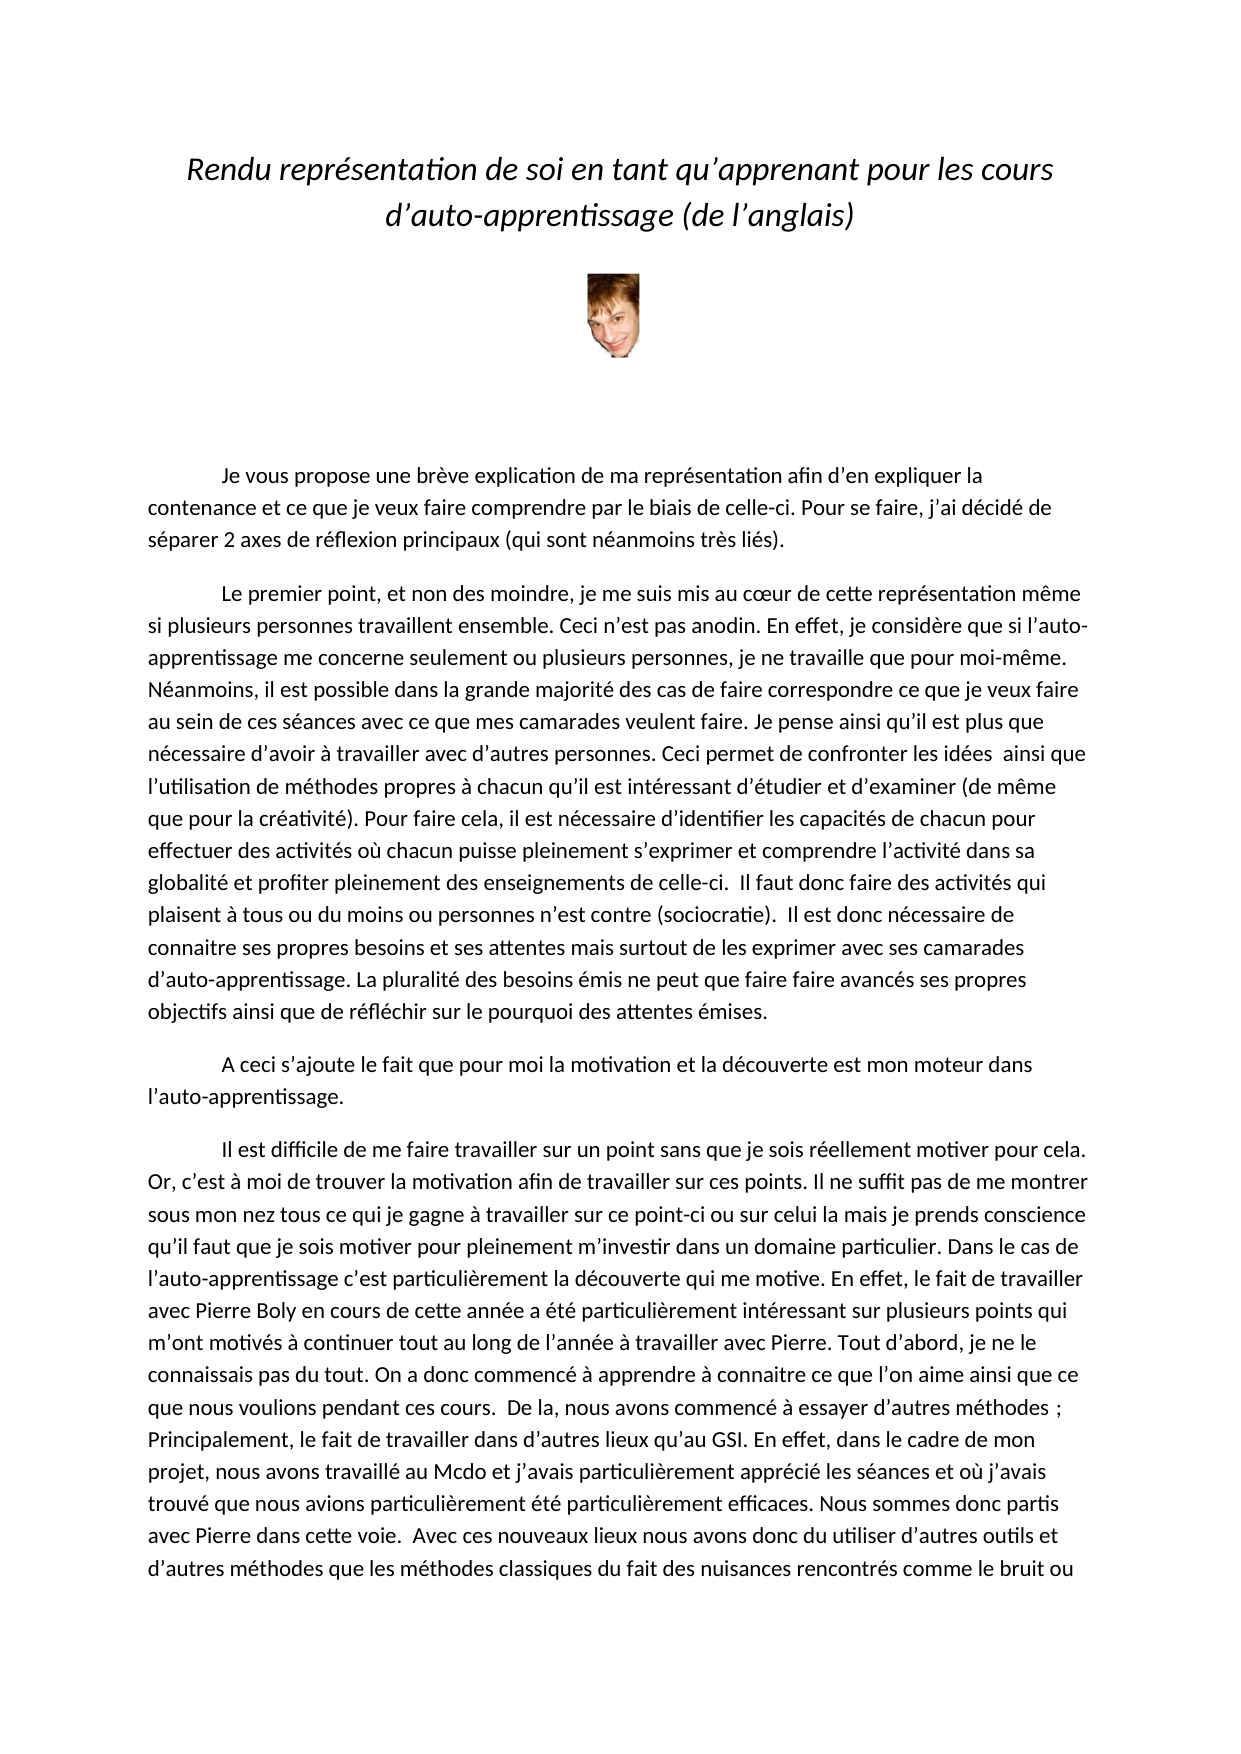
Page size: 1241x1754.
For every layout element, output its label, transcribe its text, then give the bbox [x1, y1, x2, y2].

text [148, 1135, 1093, 1582]
text Le premier point, et non des moindre, je me suis mis au cœur de cette représentation même si plusieurs personnes travaillent ensemble. Ceci n’est pas anodin. En effet, je considère que si l’auto-apprentissage me concerne seulement ou plusieurs personnes, je ne travaille que pour moi-même. Néanmoins, il est possible dans la grande majorité des cas de faire correspondre ce que je veux faire au sein de ces séances avec ce que mes camarades veulent faire. Je pense ainsi qu’il est plus que nécessaire d’avoir à travailler avec d’autres personnes. Ceci permet de confronter les idées ainsi que l’utilisation de méthodes propres à chacun qu’il est intéressant d’étudier et d’examiner (de même que pour la créativité). Pour faire cela, il est nécessaire d’identifier les capacités de chacun pour effectuer des activités où chacun puisse pleinement s’exprimer et comprendre l’activité dans sa globalité et profiter pleinement des enseignements de celle-ci. Il faut donc faire des activités qui plaisent à tous ou du moins ou personnes n’est contre (sociocratie). Il est donc nécessaire de connaitre ses propres besoins et ses attentes mais surtout de les exprimer avec ses camarades d’auto-apprentissage. La pluralité des besoins émis ne peut que faire faire avancés ses propres objectifs ainsi que de réfléchir sur le pourquoi des attentes émises. [148, 579, 1093, 1025]
picture [544, 262, 696, 384]
text Je vous propose une brève explication de ma représentation afin d’en expliquer la contenance et ce que je veux faire comprendre par le biais de celle-ci. Pour se faire, j’ai décidé de séparer 2 axes de réflexion principaux (qui sont néanmoins très liés). [148, 461, 1093, 554]
text A ceci s’ajoute le fait que pour moi la motivation et la découverte est mon moteur dans l’auto-apprentissage. [148, 1050, 1093, 1110]
text Rendu représentation de soi en tant qu’apprenant pour les cours d’auto-apprentissage (de l’anglais) [148, 148, 1093, 235]
